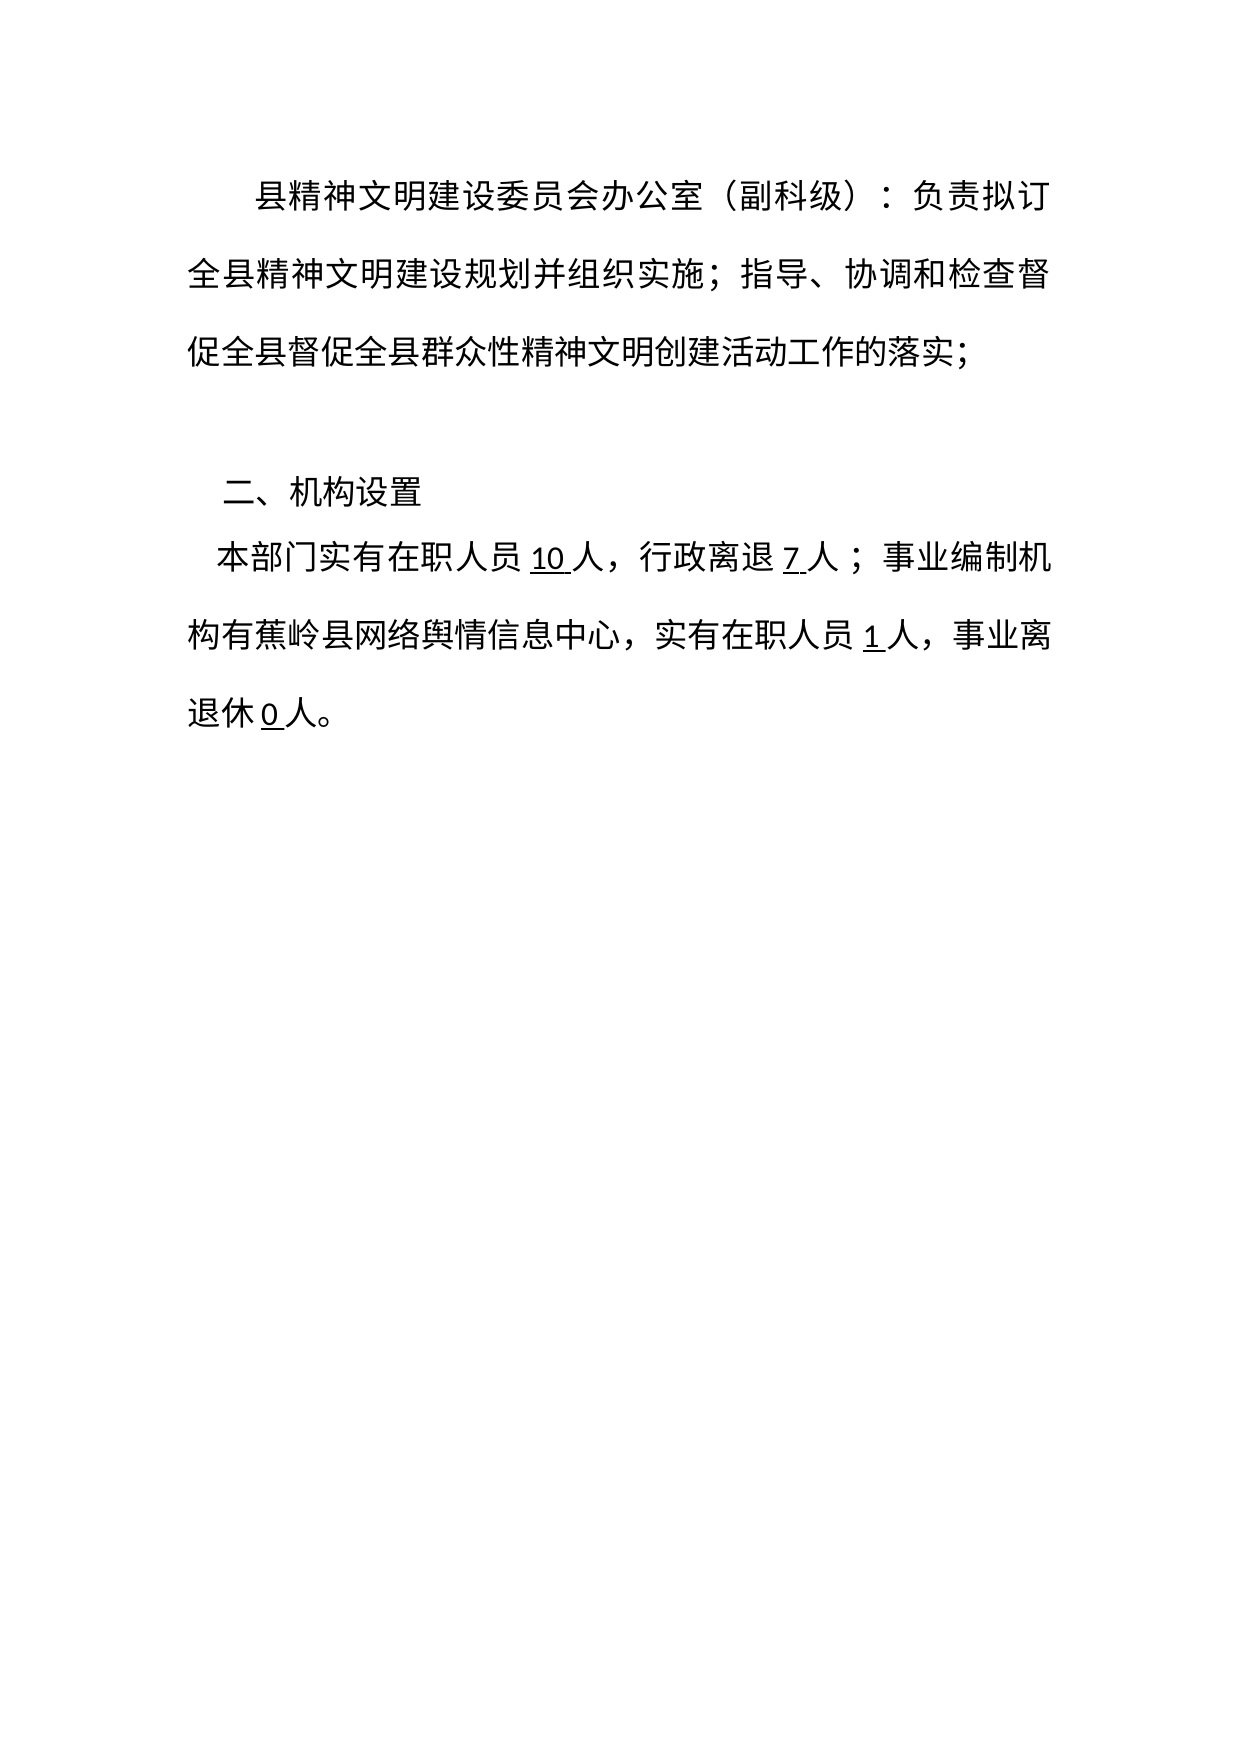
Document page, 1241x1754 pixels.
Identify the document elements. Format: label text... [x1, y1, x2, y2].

text 本部门实有在职人员10人，行政离退7人 ；事业编制机构有蕉岭县网络舆情信息中心，实有在职人员1人，事业离退休0人。 [187, 522, 1053, 743]
text 县精神文明建设委员会办公室（副科级）：负责拟订全县精神文明建设规划并组织实施；指导、协调和检查督促全县督促全县群众性精神文明创建活动工作的落实； [187, 162, 1053, 383]
text 二、机构设置 [187, 457, 1053, 522]
